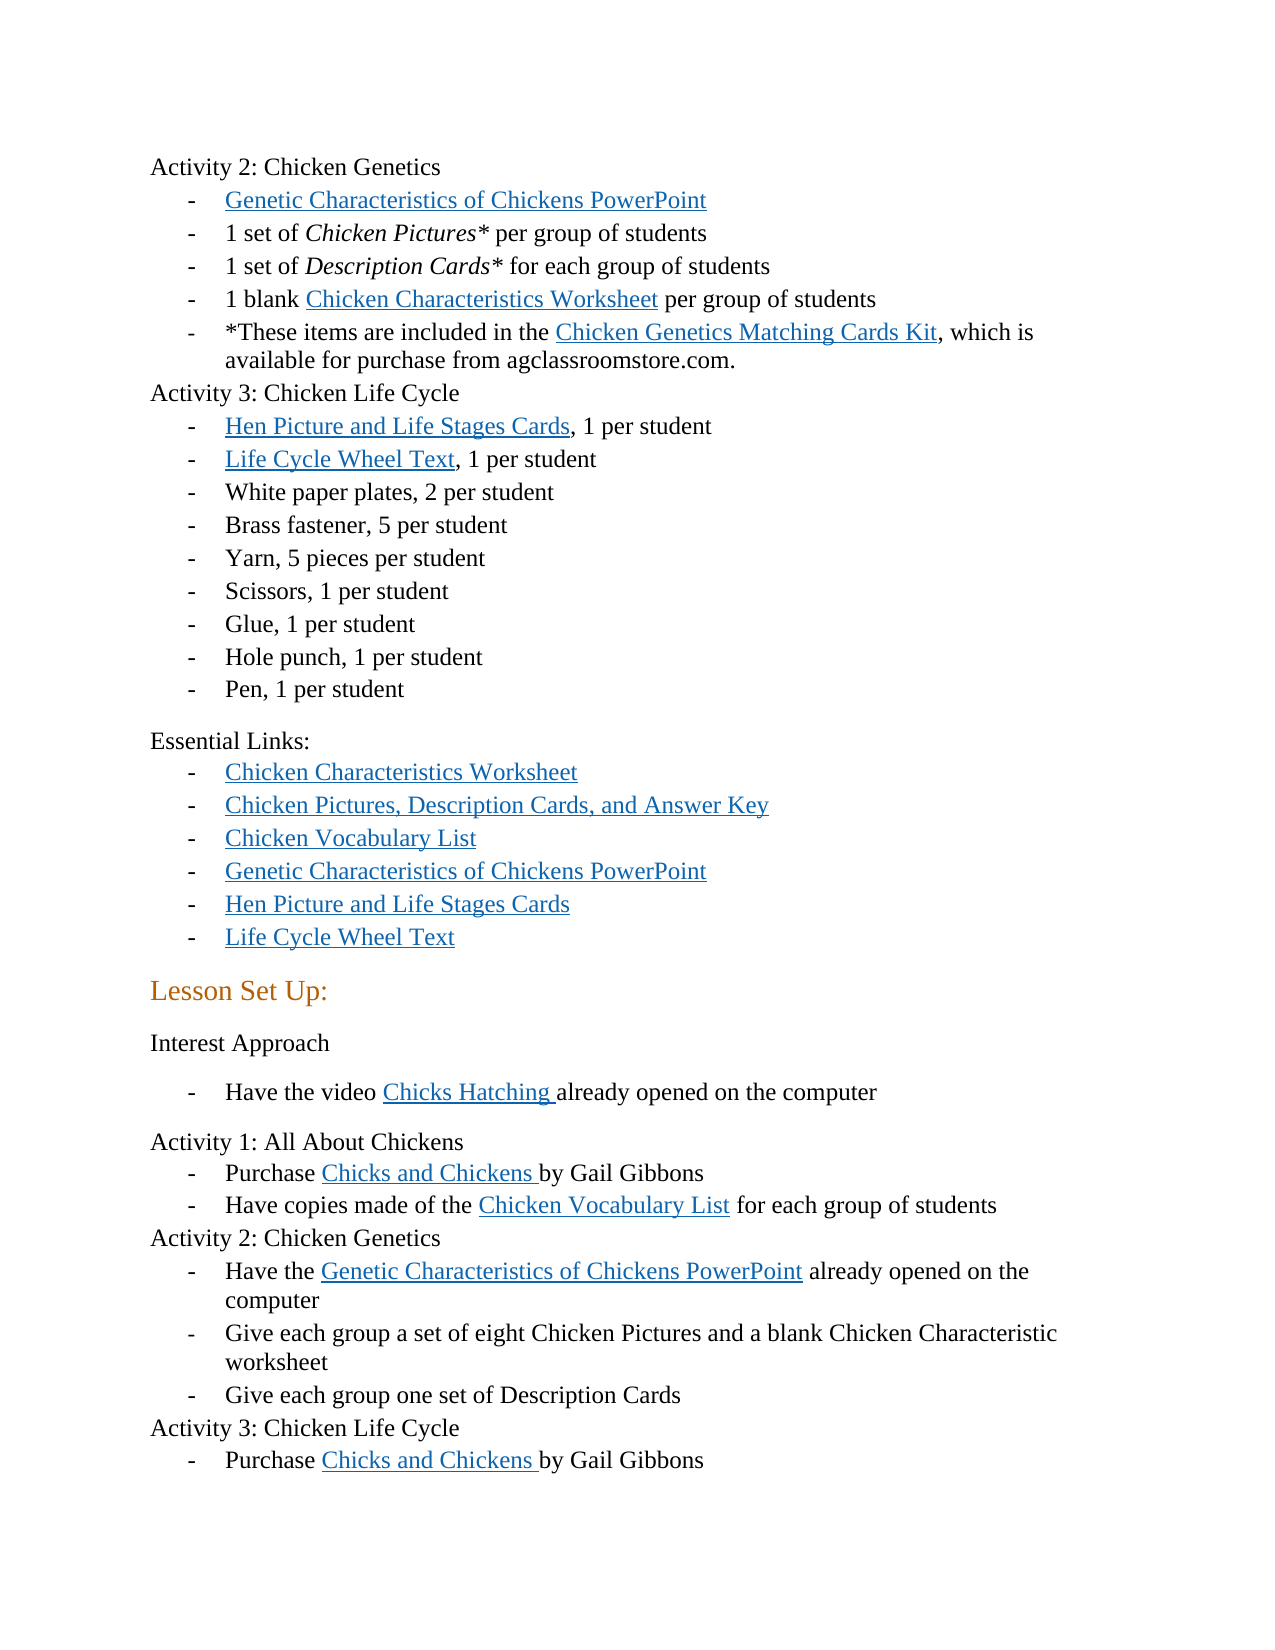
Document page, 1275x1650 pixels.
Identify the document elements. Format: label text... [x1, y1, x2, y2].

list Genetic Characteristics of Chickens PowerPoint [187, 854, 1125, 887]
list Hole punch, 1 per student [187, 639, 1125, 672]
list Yarn, 5 pieces per student [187, 541, 1125, 574]
list White paper plates, 2 per student [187, 475, 1125, 508]
list 1 set of Chicken Pictures* per group of students [187, 216, 1125, 249]
list Chicken Vocabulary List [187, 821, 1125, 854]
list Hen Picture and Life Stages Cards [187, 887, 1125, 919]
list Life Cycle Wheel Text [187, 919, 1125, 952]
text Activity 3: Chicken Life Cycle [150, 1411, 1125, 1443]
list Give each group a set of eight Chicken Pictures and a blank Chicken Characteristic worksheet [187, 1316, 1125, 1378]
list Have the video Chicks Hatching already opened on the computer [187, 1077, 1125, 1106]
text Interest Approach [150, 1028, 1125, 1056]
list Hen Picture and Life Stages Cards, 1 per student [187, 409, 1125, 442]
list Brass fastener, 5 per student [187, 508, 1125, 541]
list Have the Genetic Characteristics of Chickens PowerPoint already opened on the computer [187, 1254, 1125, 1316]
list Have copies made of the Chicken Vocabulary List for each group of students [187, 1188, 1125, 1221]
list Genetic Characteristics of Chickens PowerPoint [187, 183, 1125, 216]
list Scissors, 1 per student [187, 574, 1125, 607]
list *These items are included in the Chicken Genetics Matching Cards Kit, which is available for purchase from agclassroomstore.com. [187, 314, 1125, 376]
text Essential Links: [150, 726, 1102, 755]
list Chicken Characteristics Worksheet [187, 755, 1125, 788]
list Chicken Pictures, Description Cards, and Answer Key [187, 788, 1125, 821]
list Life Cycle Wheel Text, 1 per student [187, 442, 1125, 475]
list 1 set of Description Cards* for each group of students [187, 249, 1125, 282]
list Purchase Chicks and Chickens by Gail Gibbons [187, 1443, 1125, 1476]
text Activity 1: All About Chickens [150, 1127, 1125, 1156]
list Glue, 1 per student [187, 607, 1125, 639]
text Activity 2: Chicken Genetics [150, 1221, 1125, 1254]
text Activity 2: Chicken Genetics [150, 150, 1125, 183]
list Give each group one set of Description Cards [187, 1378, 1125, 1411]
list Pen, 1 per student [187, 672, 1125, 705]
list Purchase Chicks and Chickens by Gail Gibbons [187, 1156, 1125, 1188]
text Activity 3: Chicken Life Cycle [150, 376, 1125, 409]
list 1 blank Chicken Characteristics Worksheet per group of students [187, 282, 1125, 314]
subtitle Lesson Set Up: [150, 973, 1125, 1007]
